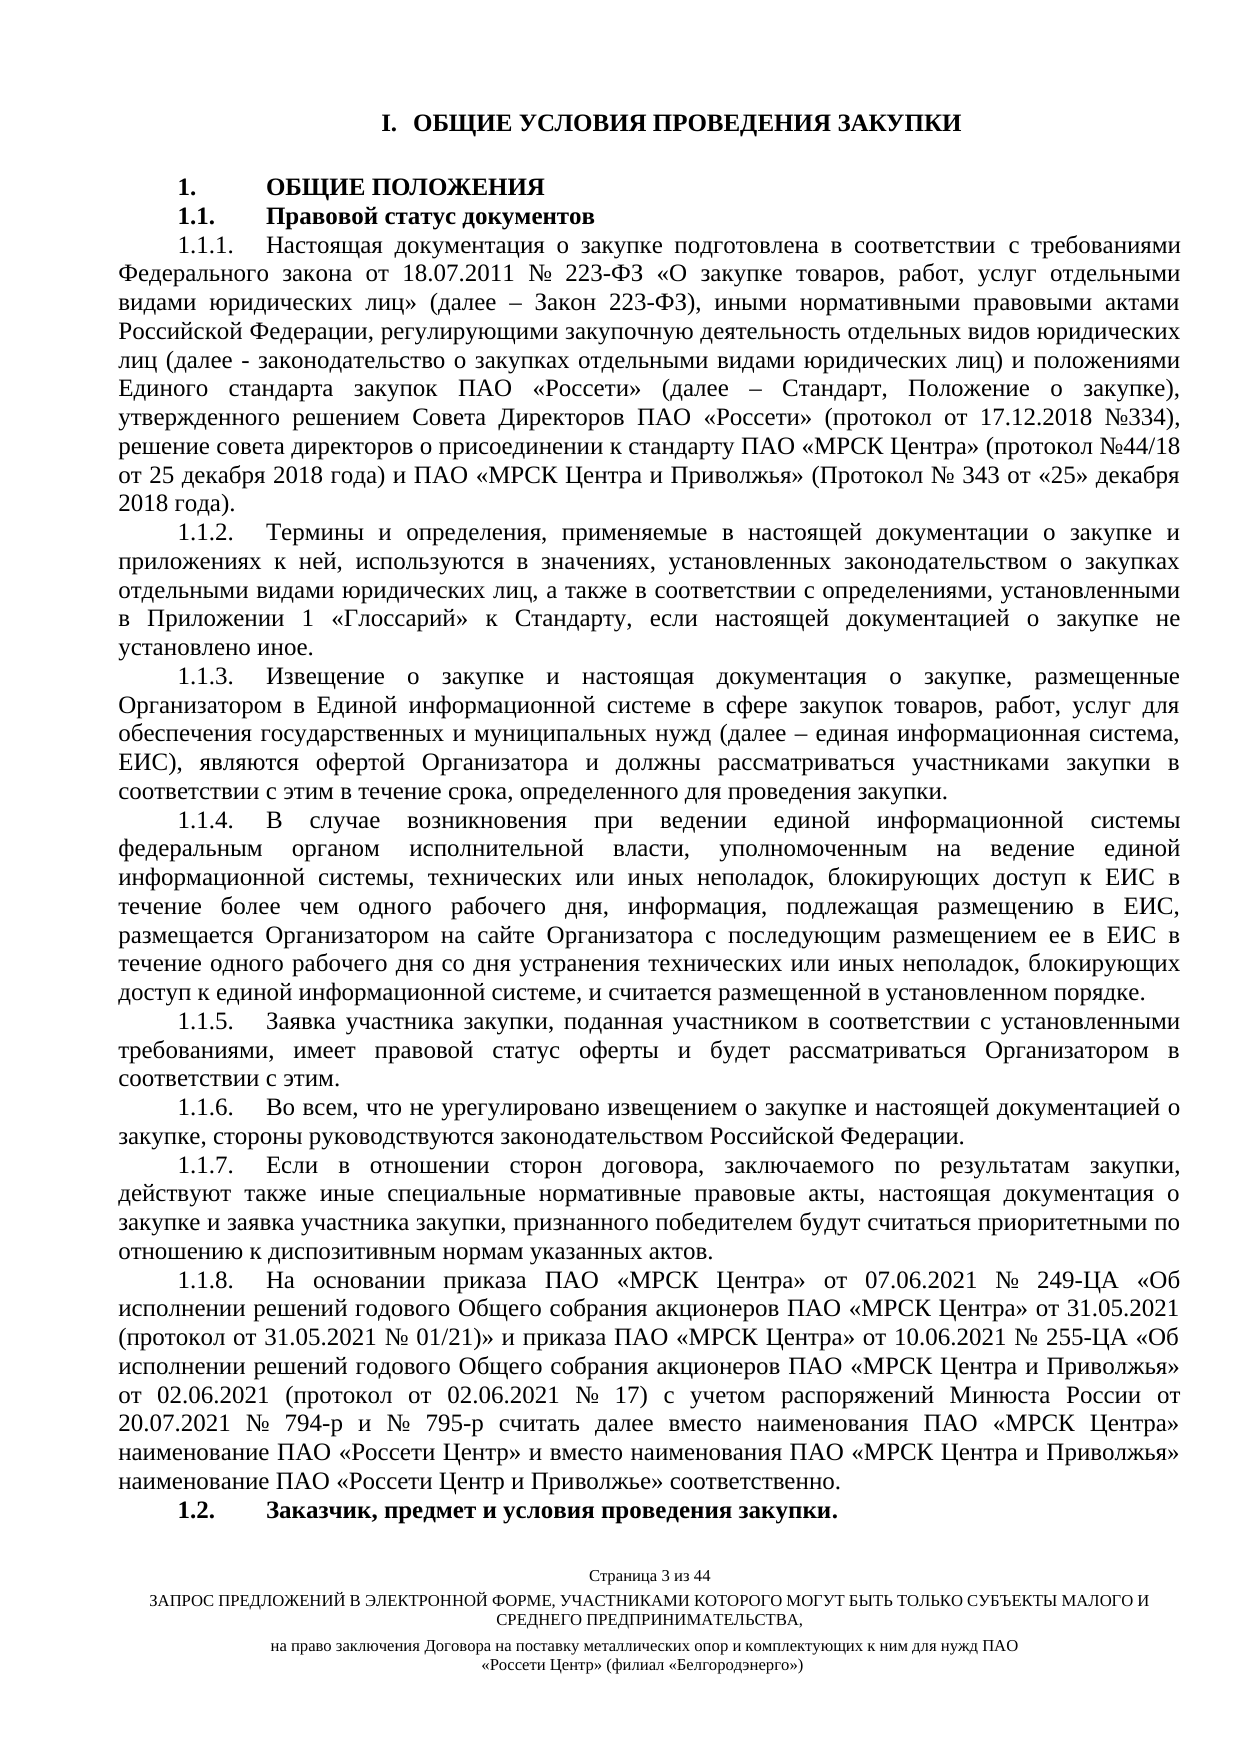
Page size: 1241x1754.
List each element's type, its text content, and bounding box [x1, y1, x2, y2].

subtitle Заказчик, предмет и условия проведения закупки. [118, 1495, 1181, 1523]
list Термины и определения, применяемые в настоящей документации о закупке и приложениях к ней, используются в значениях, установленных законодательством о закупках отдельными видами юридических лиц, а также в соответствии с определениями, установленными в Приложении 1 «Глоссарий» к Стандарту, если настоящей документацией о закупке не установлено иное. [118, 517, 1181, 661]
list На основании приказа ПАО «МРСК Центра» от 07.06.2021 № 249-ЦА «Об исполнении решений годового Общего собрания акционеров ПАО «МРСК Центра» от 31.05.2021 (протокол от 31.05.2021 № 01/21)» и приказа ПАО «МРСК Центра» от 10.06.2021 № 255-ЦА «Об исполнении решений годового Общего собрания акционеров ПАО «МРСК Центра и Приволжья» от 02.06.2021 (протокол от 02.06.2021 № 17) с учетом распоряжений Минюста России от 20.07.2021 № 794-р и № 795-р считать далее вместо наименования ПАО «МРСК Центра» наименование ПАО «Россети Центр» и вместо наименования ПАО «МРСК Центра и Приволжья» наименование ПАО «Россети Центр и Приволжье» соответственно. [118, 1265, 1181, 1495]
list Извещение о закупке и настоящая документация о закупке, размещенные Организатором в Единой информационной системе в сфере закупок товаров, работ, услуг для обеспечения государственных и муниципальных нужд (далее – единая информационная система, ЕИС), являются офертой Организатора и должны рассматриваться участниками закупки в соответствии с этим в течение срока, определенного для проведения закупки. [118, 661, 1181, 805]
subtitle ОБЩИЕ УСЛОВИЯ ПРОВЕДЕНИЯ закупки [118, 108, 1181, 137]
list Если в отношении сторон договора, заключаемого по результатам закупки, действуют также иные специальные нормативные правовые акты, настоящая документация о закупке и заявка участника закупки, признанного победителем будут считаться приоритетными по отношению к диспозитивным нормам указанных актов. [118, 1150, 1181, 1265]
list Настоящая документация о закупке подготовлена в соответствии с требованиями Федерального закона от 18.07.2011 № 223-ФЗ «О закупке товаров, работ, услуг отдельными видами юридических лиц» (далее – Закон 223-ФЗ), иными нормативными правовыми актами Российской Федерации, регулирующими закупочную деятельность отдельных видов юридических лиц (далее - законодательство о закупках отдельными видами юридических лиц) и положениями Единого стандарта закупок ПАО «Россети» (далее – Стандарт, Положение о закупке), утвержденного решением Совета Директоров ПАО «Россети» (протокол от 17.12.2018 №334), решение совета директоров о присоединении к стандарту ПАО «МРСК Центра» (протокол №44/18 от 25 декабря 2018 года) и ПАО «МРСК Центра и Приволжья» (Протокол № 343 от «25» декабря 2018 года). [118, 230, 1181, 517]
list Заявка участника закупки, поданная участником в соответствии с установленными требованиями, имеет правовой статус оферты и будет рассматриваться Организатором в соответствии с этим. [118, 1006, 1181, 1092]
subtitle Правовой статус документов [118, 201, 1181, 230]
subtitle ОБЩИЕ ПОЛОЖЕНИЯ [118, 172, 1181, 201]
list В случае возникновения при ведении единой информационной системы федеральным органом исполнительной власти, уполномоченным на ведение единой информационной системы, технических или иных неполадок, блокирующих доступ к ЕИС в течение более чем одного рабочего дня, информация, подлежащая размещению в ЕИС, размещается Организатором на сайте Организатора с последующим размещением ее в ЕИС в течение одного рабочего дня со дня устранения технических или иных неполадок, блокирующих доступ к единой информационной системе, и считается размещенной в установленном порядке. [118, 805, 1181, 1006]
list Во всем, что не урегулировано извещением о закупке и настоящей документацией о закупке, стороны руководствуются законодательством Российской Федерации. [118, 1092, 1181, 1150]
